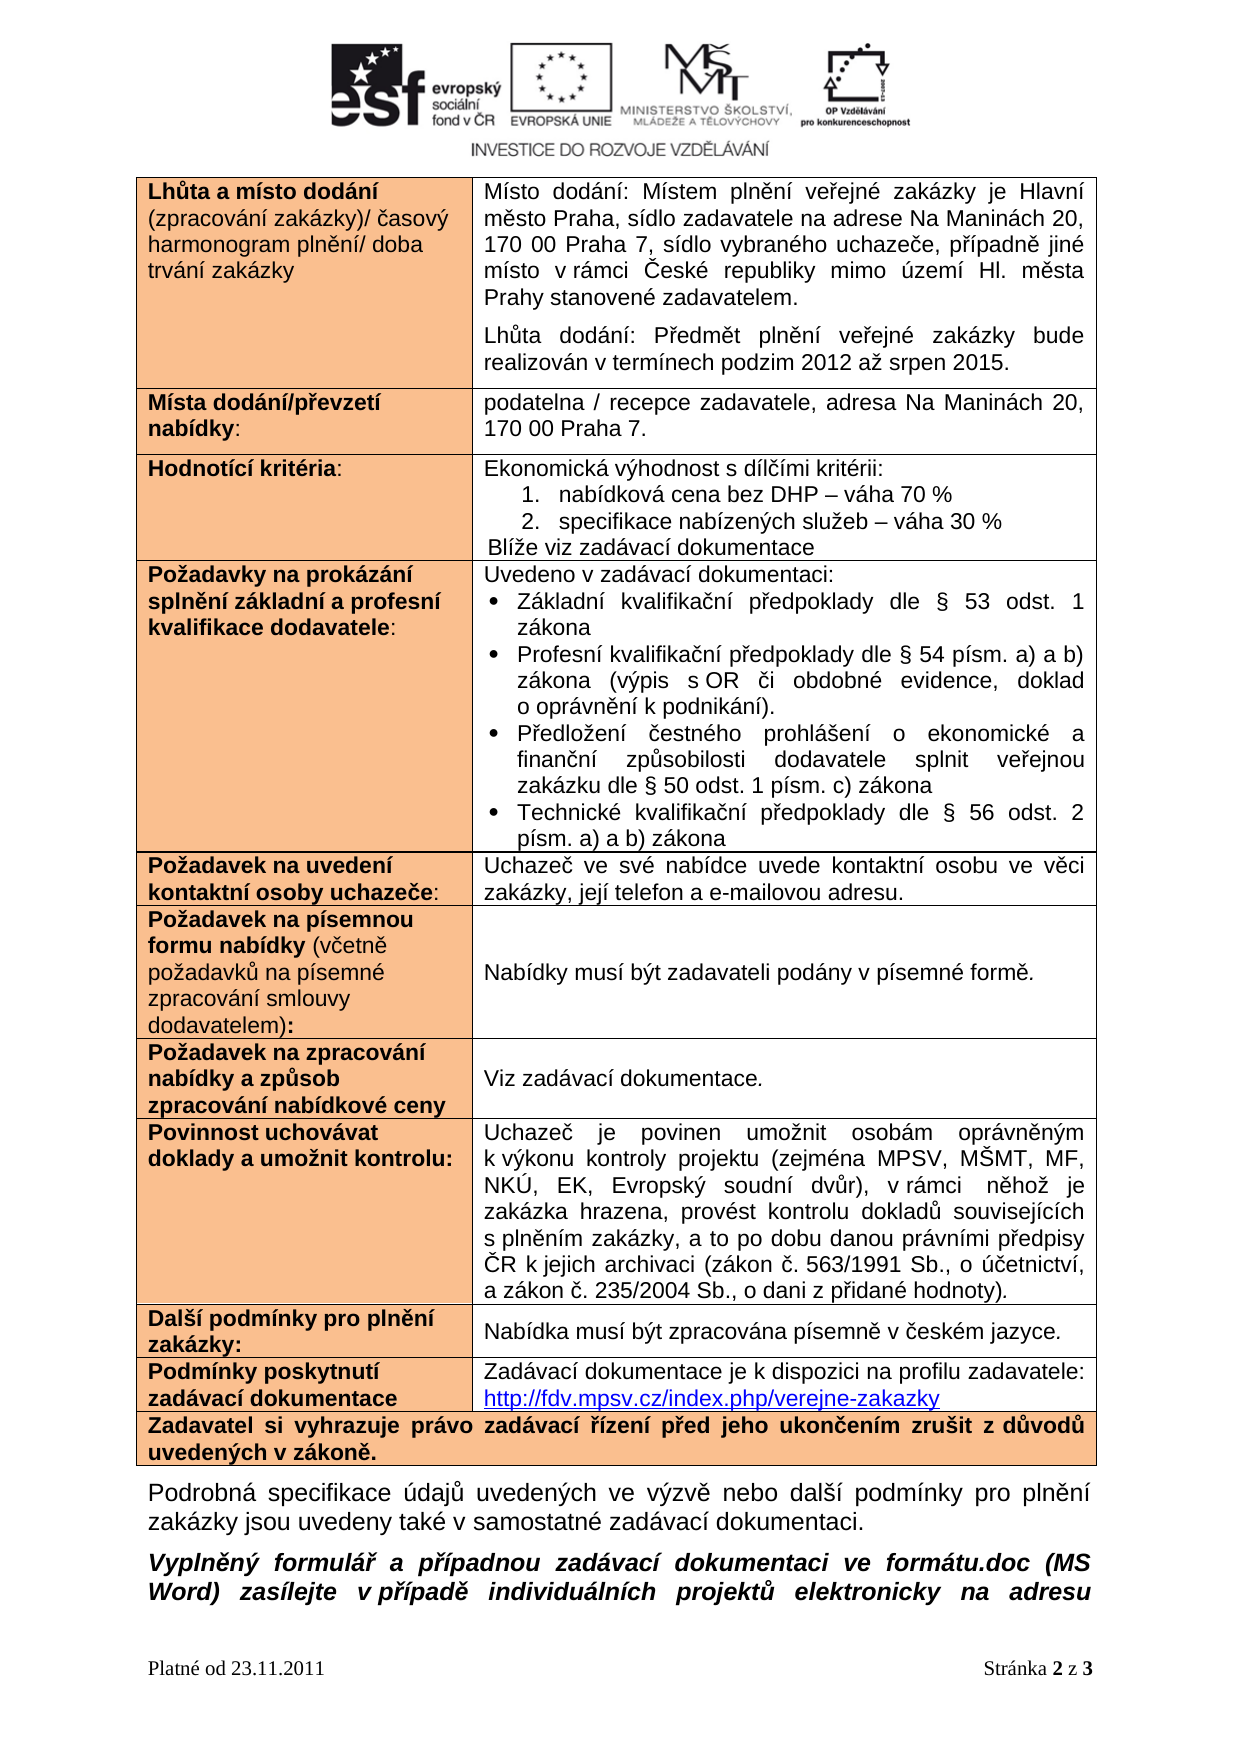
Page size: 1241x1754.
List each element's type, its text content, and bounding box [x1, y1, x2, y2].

table_cell Požadavek na zpracování nabídky a způsob zpracování nabídkové ceny [137, 1039, 472, 1118]
table_cell Požadavek na uvedení kontaktní osoby uchazeče: [137, 853, 472, 905]
table_cell Požadavky na prokázání splnění základní a profesní kvalifikace dodavatele: [137, 561, 472, 851]
table_cell Uvedeno v zadávací dokumentaci: Základní kvalifikační předpoklady dle § 53 odst. 1 zákona Profesní kvalifikační předpoklady dle § 54 písm. a) a b) zákona (výpis s OR či obdobné evidence, doklad o oprávnění k podnikání). Předložení čestného prohlášení o ekonomické a finanční způsobilosti dodavatele splnit veřejnou zakázku dle § 50 odst. 1 písm. c) zákona Technické kvalifikační předpoklady dle § 56 odst. 2 písm. a) a b) zákona [473, 561, 1096, 851]
table_cell Nabídka musí být zpracována písemně v českém jazyce. [473, 1305, 1096, 1357]
table_cell Nabídky musí být zadavateli podány v písemné formě. [473, 906, 1096, 1038]
table_cell Uchazeč ve své nabídce uvede kontaktní osobu ve věci zakázky, její telefon a e-mailovou adresu. [473, 853, 1096, 905]
table_cell Hodnotící kritéria: [137, 455, 472, 560]
picture [329, 41, 911, 158]
table_cell Lhůta a místo dodání (zpracování zakázky)/ časový harmonogram plnění/ doba trvání zakázky [137, 178, 472, 388]
table_cell Zadávací dokumentace je k dispozici na profilu zadavatele: http://fdv.mpsv.cz/index.php/verejne-zakazky [473, 1358, 1096, 1411]
table_cell Uchazeč je povinen umožnit osobám oprávněným k výkonu kontroly projektu (zejména MPSV, MŠMT, MF, NKÚ, EK, Evropský soudní dvůr), v rámci něhož je zakázka hrazena, provést kontrolu dokladů souvisejících s plněním zakázky, a to po dobu danou právními předpisy ČR k jejich archivaci (zákon č. 563/1991 Sb., o účetnictví, a zákon č. 235/2004 Sb., o dani z přidané hodnoty). [473, 1119, 1096, 1303]
table_cell Povinnost uchovávat doklady a umožnit kontrolu: [137, 1119, 472, 1303]
table_cell Viz zadávací dokumentace. [473, 1039, 1096, 1118]
table_cell Ekonomická výhodnost s dílčími kritérii: nabídková cena bez DHP – váha 70 % specifikace nabízených služeb – váha 30 % Blíže viz zadávací dokumentace [473, 455, 1096, 560]
table_cell Podmínky poskytnutí zadávací dokumentace [137, 1358, 472, 1411]
table_cell Další podmínky pro plnění zakázky: [137, 1305, 472, 1357]
table_cell Místa dodání/převzetí nabídky: [137, 389, 472, 454]
table_cell Zadavatel si vyhrazuje právo zadávací řízení před jeho ukončením zrušit z důvodů uvedených v zákoně. [137, 1412, 1096, 1465]
text Podrobná specifikace údajů uvedených ve výzvě nebo další podmínky pro plnění zakázky jsou uvedeny také v samostatné zadávací dokumentaci. [148, 1478, 1092, 1536]
table_cell Požadavek na písemnou formu nabídky (včetně požadavků na písemné zpracování smlouvy dodavatelem): [137, 906, 472, 1038]
table_cell Místo dodání: Místem plnění veřejné zakázky je Hlavní město Praha, sídlo zadavatele na adrese Na Maninách 20, 170 00 Praha 7, sídlo vybraného uchazeče, případně jiné místo v rámci České republiky mimo území Hl. města Prahy stanovené zadavatelem. Lhůta dodání: Předmět plnění veřejné zakázky bude realizován v termínech podzim 2012 až srpen 2015. [473, 178, 1096, 388]
table_cell podatelna / recepce zadavatele, adresa Na Maninách 20, 170 00 Praha 7. [473, 389, 1096, 454]
